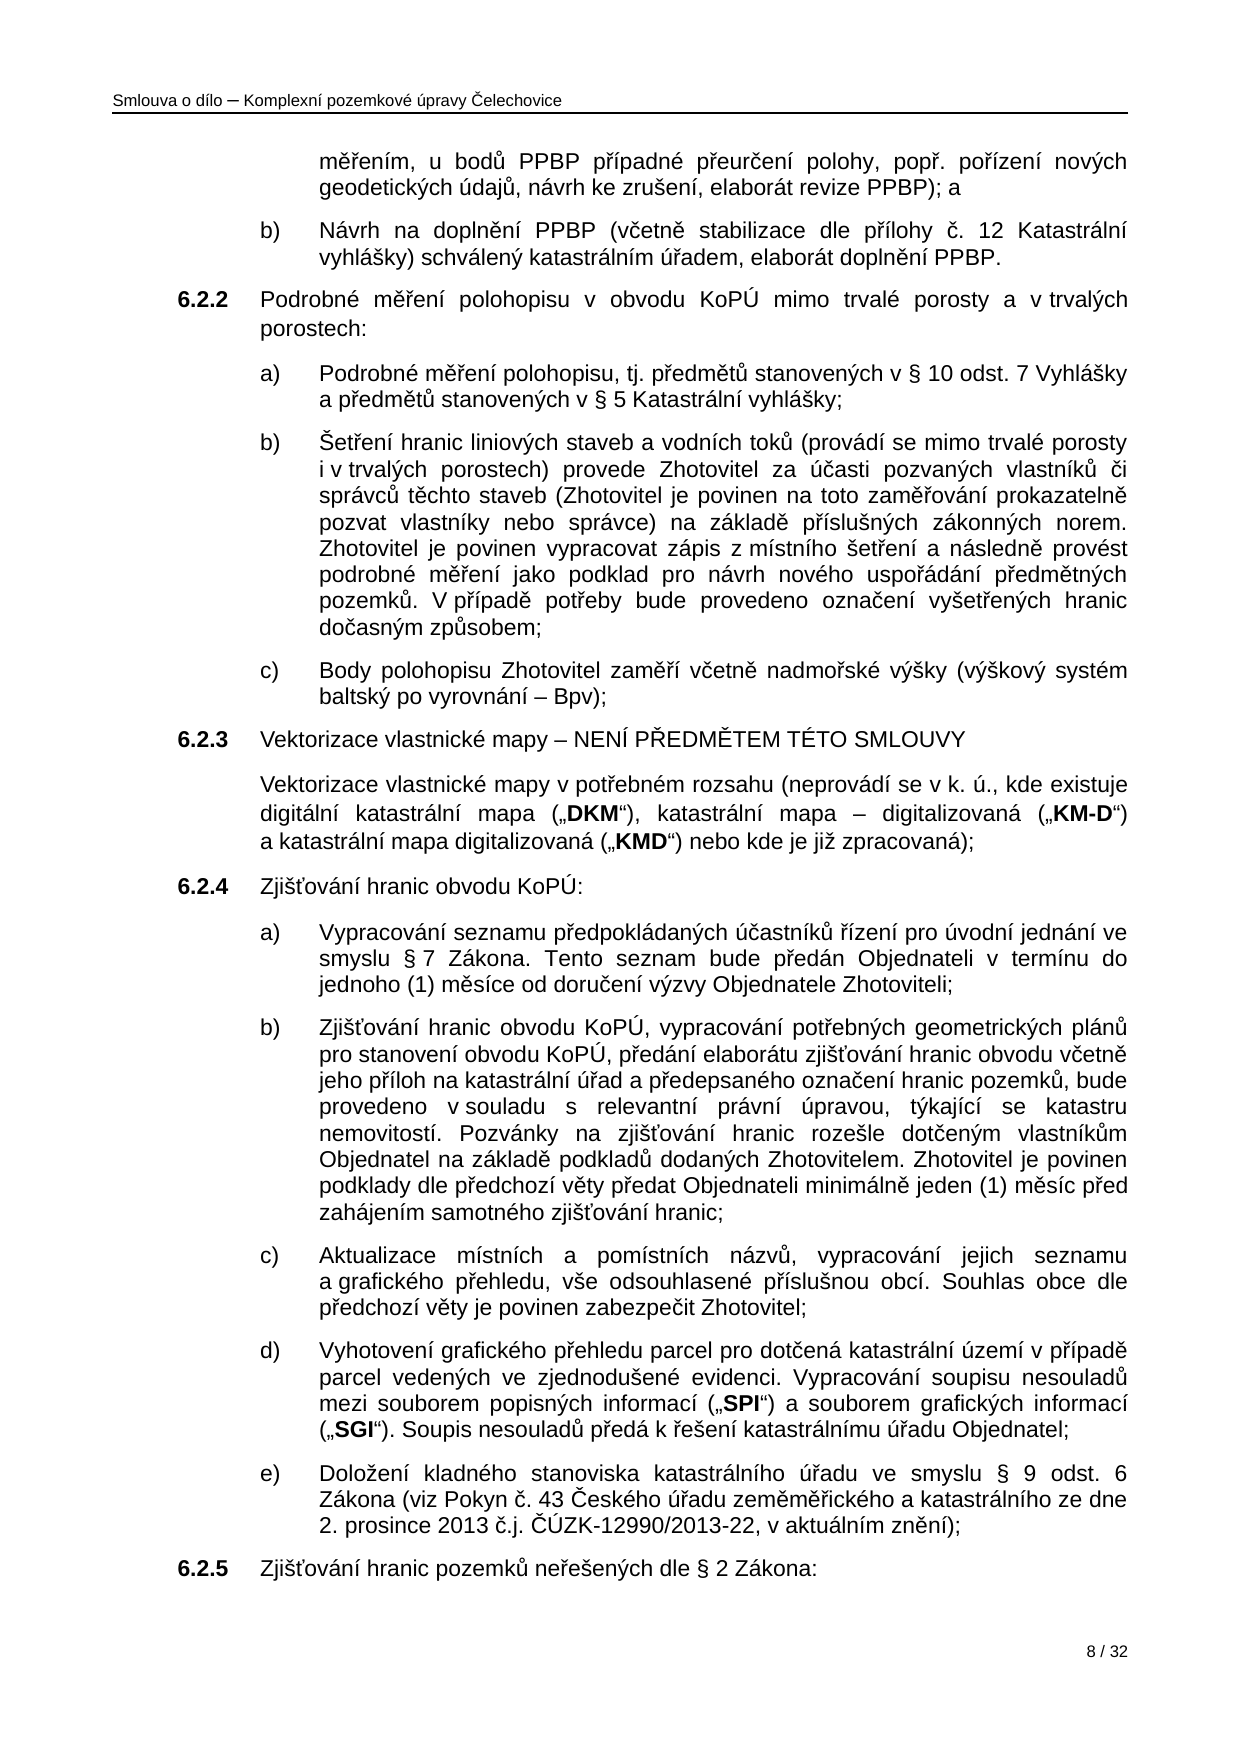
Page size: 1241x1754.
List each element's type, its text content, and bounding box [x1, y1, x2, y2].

list Doložení kladného stanoviska katastrálního úřadu ve smyslu § 9 odst. 6 Zákona (viz Pokyn č. 43 Českého úřadu zeměměřického a katastrálního ze dne 2. prosince 2013 č.j. ČÚZK-12990/2013-22, v aktuálním znění); [260, 1459, 1128, 1538]
list Zjišťování hranic obvodu KoPÚ, vypracování potřebných geometrických plánů pro stanovení obvodu KoPÚ, předání elaborátu zjišťování hranic obvodu včetně jeho příloh na katastrální úřad a předepsaného označení hranic pozemků, bude provedeno v souladu s relevantní právní úpravou, týkající se katastru nemovitostí. Pozvánky na zjišťování hranic rozešle dotčeným vlastníkům Objednatel na základě podkladů dodaných Zhotovitelem. Zhotovitel je povinen podklady dle předchozí věty předat Objednateli minimálně jeden (1) měsíc před zahájením samotného zjišťování hranic; [260, 1014, 1128, 1225]
list Podrobné měření polohopisu, tj. předmětů stanovených v § 10 odst. 7 Vyhlášky a předmětů stanovených v § 5 Katastrální vyhlášky; [260, 360, 1128, 413]
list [260, 148, 1128, 200]
list Šetření hranic liniových staveb a vodních toků (provádí se mimo trvalé porosty i v trvalých porostech) provede Zhotovitel za účasti pozvaných vlastníků či správců těchto staveb (Zhotovitel je povinen na toto zaměřování prokazatelně pozvat vlastníky nebo správce) na základě příslušných zákonných norem. Zhotovitel je povinen vypracovat zápis z místního šetření a následně provést podrobné měření jako podklad pro návrh nového uspořádání předmětných pozemků. V případě potřeby bude provedeno označení vyšetřených hranic dočasným způsobem; [260, 429, 1128, 640]
list Návrh na doplnění PPBP (včetně stabilizace dle přílohy č. 12 Katastrální vyhlášky) schválený katastrálním úřadem, elaborát doplnění PPBP. [260, 217, 1128, 270]
text Podrobné měření polohopisu v obvodu KoPÚ mimo trvalé porosty a v trvalých porostech: [177, 286, 1128, 341]
list Vyhotovení grafického přehledu parcel pro dotčená katastrální území v případě parcel vedených ve zjednodušené evidenci. Vypracování soupisu nesouladů mezi souborem popisných informací („SPI“) a souborem grafických informací („SGI“). Soupis nesouladů předá k řešení katastrálnímu úřadu Objednatel; [260, 1337, 1128, 1443]
list Vektorizace vlastnické mapy v potřebném rozsahu (neprovádí se v k. ú., kde existuje digitální katastrální mapa („DKM“), katastrální mapa – digitalizovaná („KM-D“) a katastrální mapa digitalizovaná („KMD“) nebo kde je již zpracovaná); [260, 771, 1128, 854]
list Aktualizace místních a pomístních názvů, vypracování jejich seznamu a grafického přehledu, vše odsouhlasené příslušnou obcí. Souhlas obce dle předchozí věty je povinen zabezpečit Zhotovitel; [260, 1242, 1128, 1321]
text Zjišťování hranic obvodu KoPÚ: [177, 873, 1128, 900]
text Vektorizace vlastnické mapy – NENÍ PŘEDMĚTEM TÉTO SMLOUVY [177, 726, 1128, 753]
text Zjišťování hranic pozemků neřešených dle § 2 Zákona: [177, 1555, 1128, 1582]
list Vypracování seznamu předpokládaných účastníků řízení pro úvodní jednání ve smyslu § 7 Zákona. Tento seznam bude předán Objednateli v termínu do jednoho (1) měsíce od doručení výzvy Objednatele Zhotoviteli; [260, 918, 1128, 997]
list Body polohopisu Zhotovitel zaměří včetně nadmořské výšky (výškový systém baltský po vyrovnání – Bpv); [260, 657, 1128, 709]
